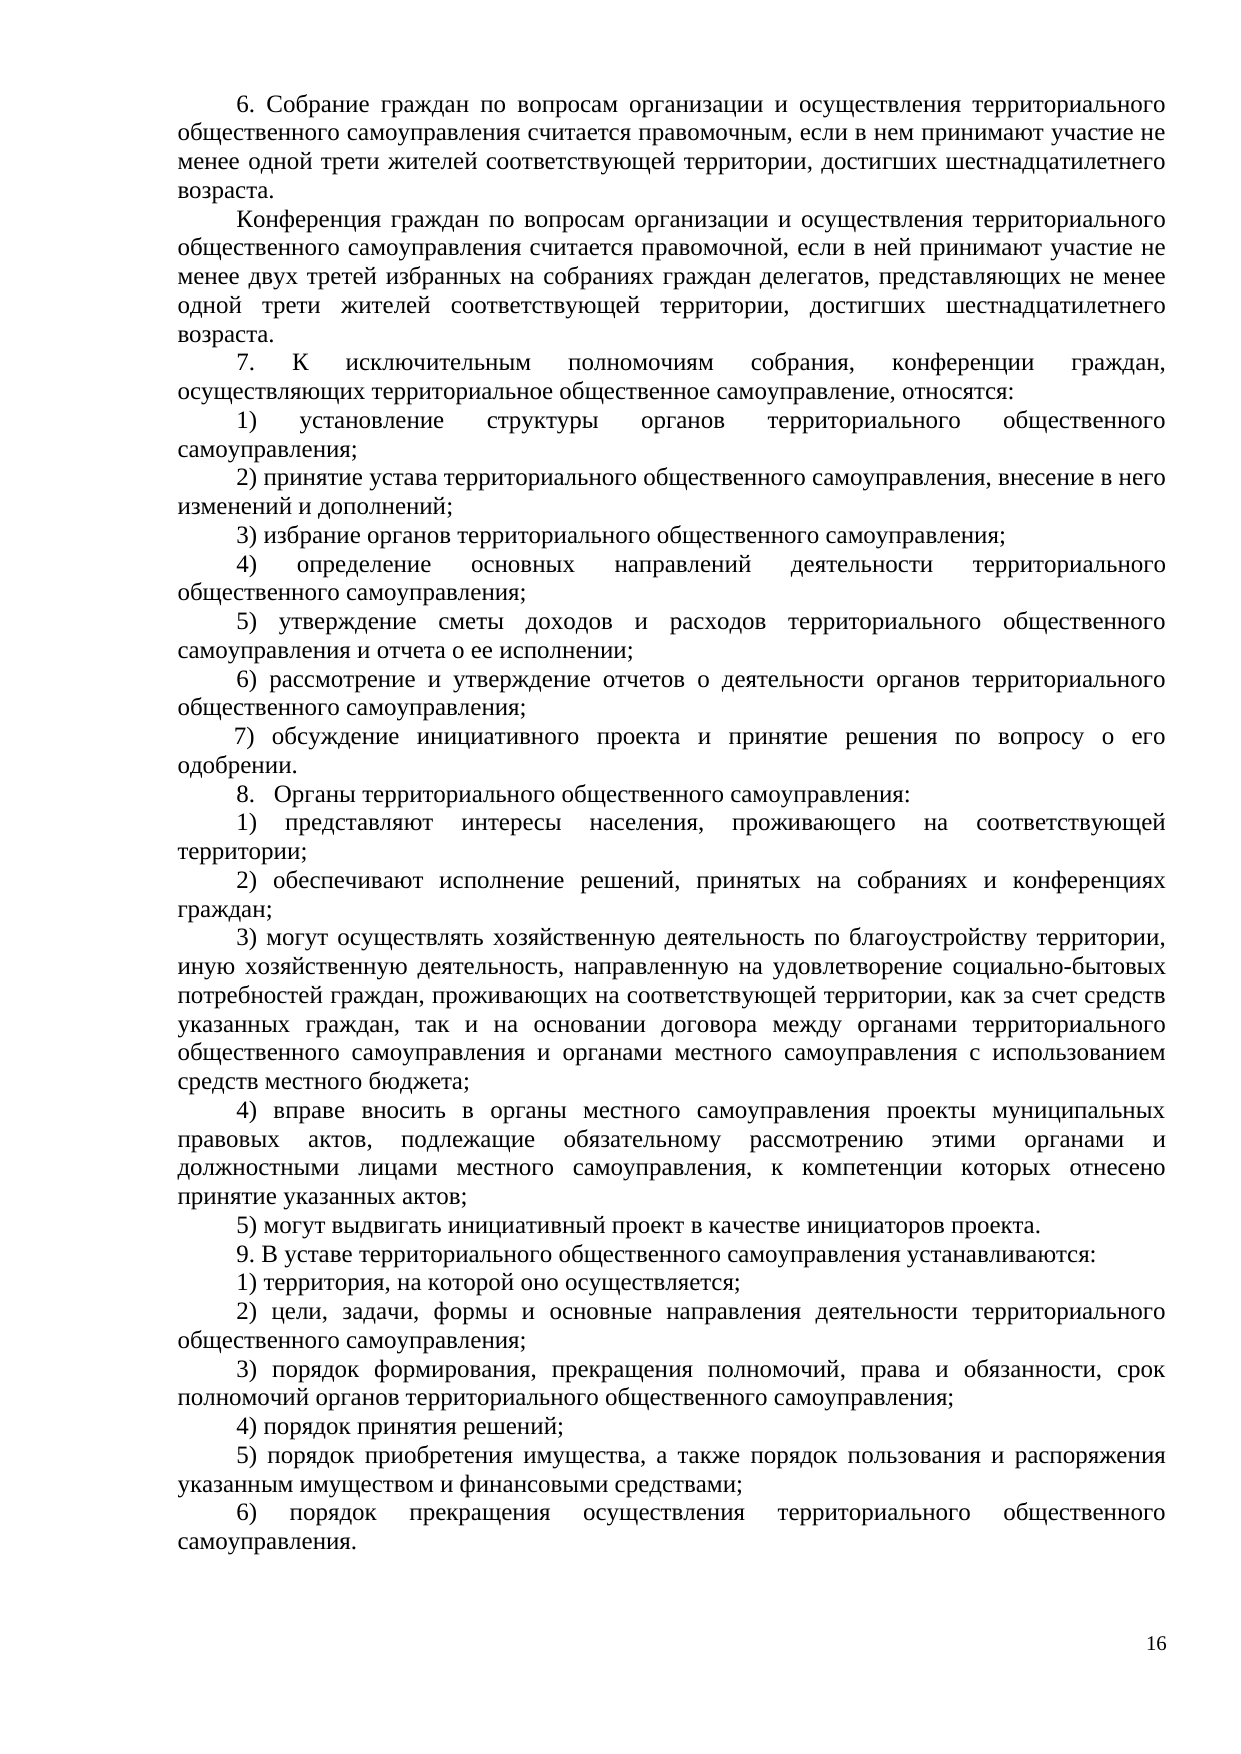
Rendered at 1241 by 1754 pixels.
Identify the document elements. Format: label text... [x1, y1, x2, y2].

text 1) территория, на которой оно осуществляется; [177, 1267, 1166, 1296]
text 9. В уставе территориального общественного самоуправления устанавливаются: [177, 1239, 1166, 1267]
text 3) могут осуществлять хозяйственную деятельность по благоустройству территории, иную хозяйственную деятельность, направленную на удовлетворение социально-бытовых потребностей граждан, проживающих на соответствующей территории, как за счет средств указанных граждан, так и на основании договора между органами территориального общественного самоуправления и органами местного самоуправления с использованием средств местного бюджета; [177, 922, 1166, 1095]
text 4) определение основных направлений деятельности территориального общественного самоуправления; [177, 549, 1166, 606]
text 6) порядок прекращения осуществления территориального общественного самоуправления. [177, 1497, 1166, 1555]
text 2) принятие устава территориального общественного самоуправления, внесение в него изменений и дополнений; [177, 462, 1166, 520]
text 3) избрание органов территориального общественного самоуправления; [177, 520, 1166, 549]
text 8. Органы территориального общественного самоуправления: [177, 779, 1166, 807]
text 5) порядок приобретения имущества, а также порядок пользования и распоряжения указанным имуществом и финансовыми средствами; [177, 1440, 1166, 1497]
text 6) рассмотрение и утверждение отчетов о деятельности органов территориального общественного самоуправления; [177, 664, 1166, 721]
text 4) вправе вносить в органы местного самоуправления проекты муниципальных правовых актов, подлежащие обязательному рассмотрению этими органами и должностными лицами местного самоуправления, к компетенции которых отнесено принятие указанных актов; [177, 1095, 1166, 1210]
text 2) обеспечивают исполнение решений, принятых на собраниях и конференциях граждан; [177, 865, 1166, 922]
text Конференция граждан по вопросам организации и осуществления территориального общественного самоуправления считается правомочной, если в ней принимают участие не менее двух третей избранных на собраниях граждан делегатов, представляющих не менее одной трети жителей соответствующей территории, достигших шестнадцатилетнего возраста. [177, 204, 1166, 347]
text 7) обсуждение инициативного проекта и принятие решения по вопросу о его одобрении. [177, 721, 1166, 779]
text 6. Собрание граждан по вопросам организации и осуществления территориального общественного самоуправления считается правомочным, если в нем принимают участие не менее одной трети жителей соответствующей территории, достигших шестнадцатилетнего возраста. [177, 89, 1166, 204]
text 1) представляют интересы населения, проживающего на соответствующей территории; [177, 807, 1166, 865]
text 5) могут выдвигать инициативный проект в качестве инициаторов проекта. [177, 1210, 1166, 1239]
text 1) установление структуры органов территориального общественного самоуправления; [177, 405, 1166, 462]
text 3) порядок формирования, прекращения полномочий, права и обязанности, срок полномочий органов территориального общественного самоуправления; [177, 1354, 1166, 1411]
text 4) порядок принятия решений; [177, 1411, 1166, 1440]
text 5) утверждение сметы доходов и расходов территориального общественного самоуправления и отчета о ее исполнении; [177, 606, 1166, 664]
text 7. К исключительным полномочиям собрания, конференции граждан, осуществляющих территориальное общественное самоуправление, относятся: [177, 347, 1166, 405]
text 2) цели, задачи, формы и основные направления деятельности территориального общественного самоуправления; [177, 1296, 1166, 1354]
